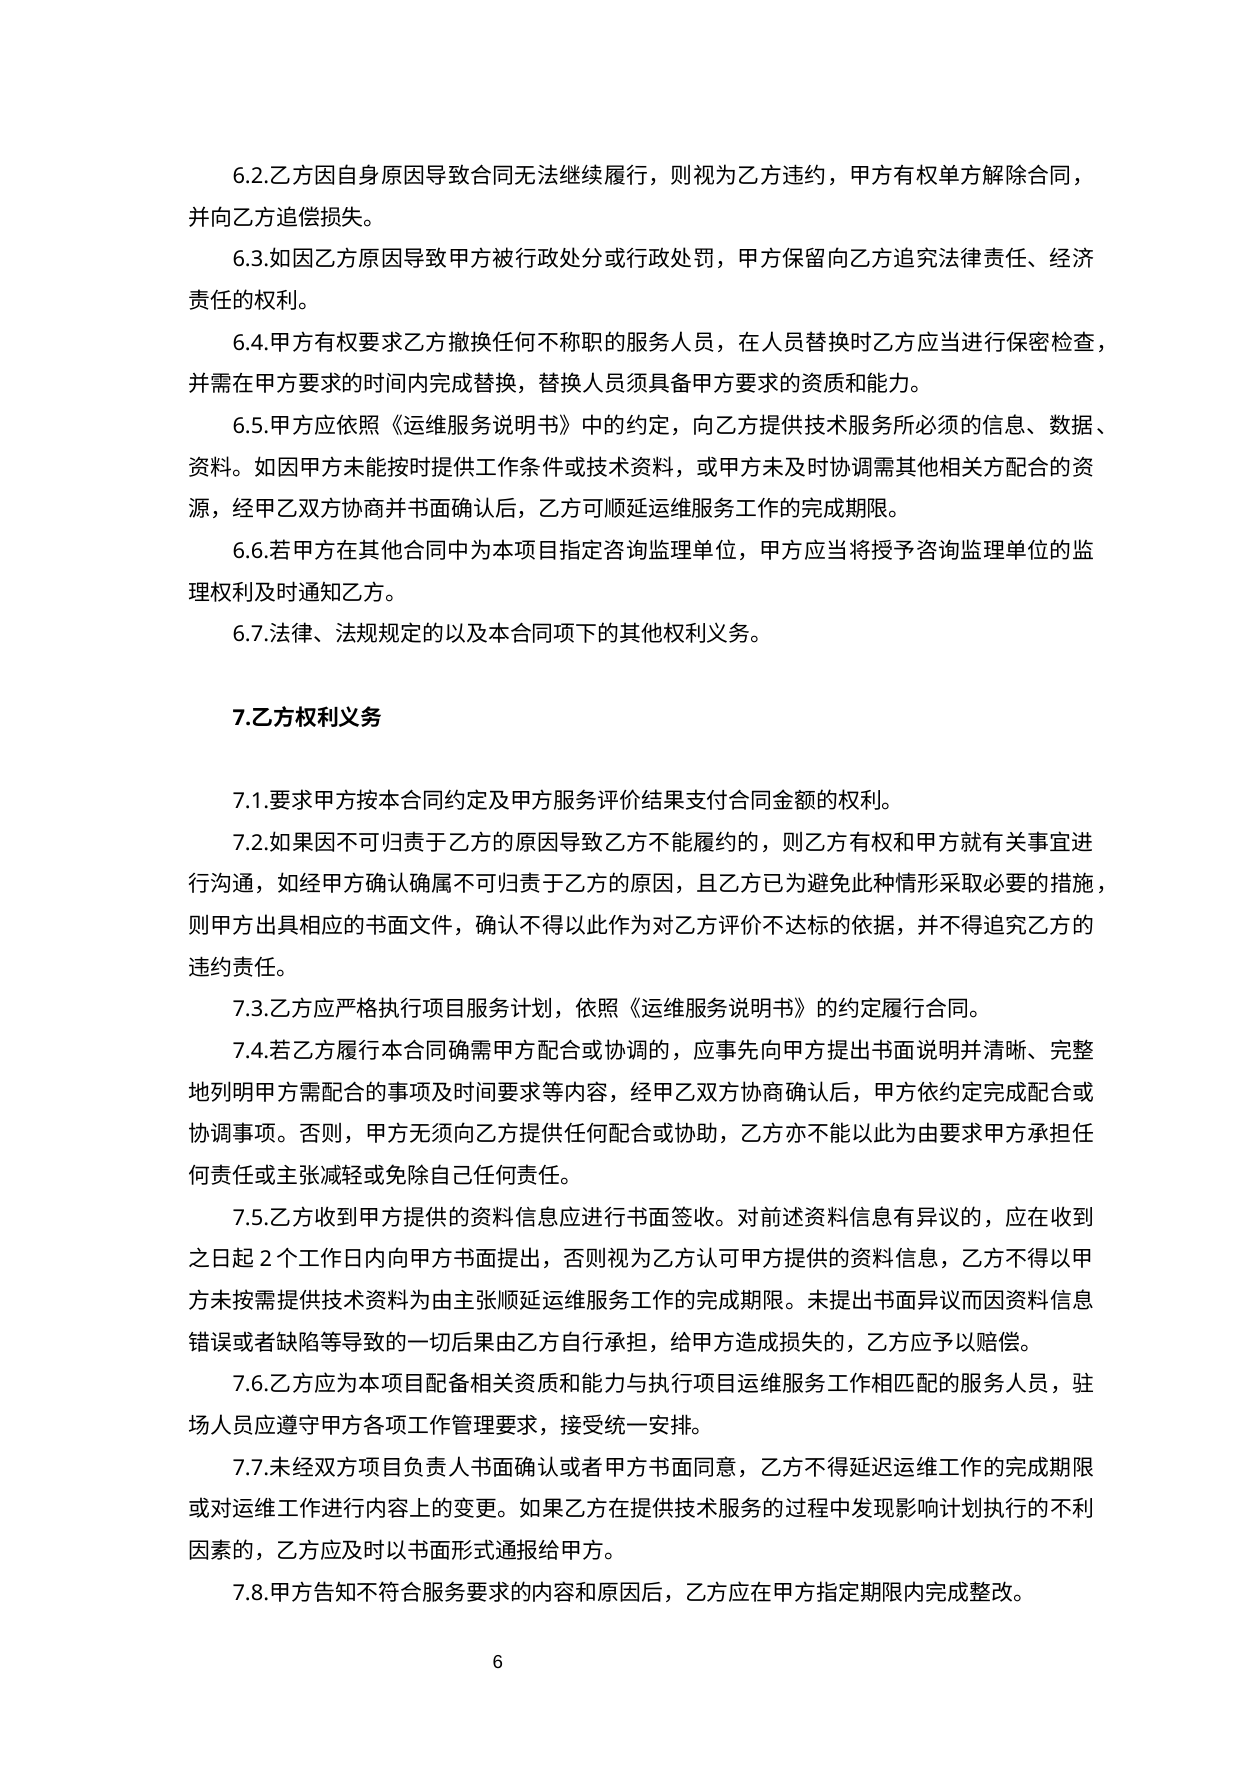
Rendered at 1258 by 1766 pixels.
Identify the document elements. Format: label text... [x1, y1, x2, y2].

text 7.8.甲方告知不符合服务要求的内容和原因后，乙方应在甲方指定期限内完成整改。 [188, 1567, 1096, 1608]
text 6.5.甲方应依照《运维服务说明书》中的约定，向乙方提供技术服务所必须的信息、数据、资料。如因甲方未能按时提供工作条件或技术资料，或甲方未及时协调需其他相关方配合的资源，经甲乙双方协商并书面确认后，乙方可顺延运维服务工作的完成期限。 [188, 400, 1096, 525]
text 7.1.要求甲方按本合同约定及甲方服务评价结果支付合同金额的权利。 [188, 775, 1096, 817]
text 7.2.如果因不可归责于乙方的原因导致乙方不能履约的，则乙方有权和甲方就有关事宜进行沟通，如经甲方确认确属不可归责于乙方的原因，且乙方已为避免此种情形采取必要的措施，则甲方出具相应的书面文件，确认不得以此作为对乙方评价不达标的依据，并不得追究乙方的违约责任。 [188, 817, 1096, 983]
text 7.6.乙方应为本项目配备相关资质和能力与执行项目运维服务工作相匹配的服务人员，驻场人员应遵守甲方各项工作管理要求，接受统一安排。 [188, 1358, 1096, 1442]
text 6.3.如因乙方原因导致甲方被行政处分或行政处罚，甲方保留向乙方追究法律责任、经济责任的权利。 [188, 233, 1096, 317]
text 7.4.若乙方履行本合同确需甲方配合或协调的，应事先向甲方提出书面说明并清晰、完整地列明甲方需配合的事项及时间要求等内容，经甲乙双方协商确认后，甲方依约定完成配合或协调事项。否则，甲方无须向乙方提供任何配合或协助，乙方亦不能以此为由要求甲方承担任何责任或主张减轻或免除自己任何责任。 [188, 1025, 1096, 1192]
text 7.乙方权利义务 [188, 692, 1096, 733]
text 6.7.法律、法规规定的以及本合同项下的其他权利义务。 [188, 608, 1096, 650]
text 7.5.乙方收到甲方提供的资料信息应进行书面签收。对前述资料信息有异议的，应在收到之日起2个工作日内向甲方书面提出，否则视为乙方认可甲方提供的资料信息，乙方不得以甲方未按需提供技术资料为由主张顺延运维服务工作的完成期限。未提出书面异议而因资料信息错误或者缺陷等导致的一切后果由乙方自行承担，给甲方造成损失的，乙方应予以赔偿。 [188, 1192, 1096, 1358]
text 6.4.甲方有权要求乙方撤换任何不称职的服务人员，在人员替换时乙方应当进行保密检查，并需在甲方要求的时间内完成替换，替换人员须具备甲方要求的资质和能力。 [188, 317, 1096, 400]
text 6.2.乙方因自身原因导致合同无法继续履行，则视为乙方违约，甲方有权单方解除合同，并向乙方追偿损失。 [188, 150, 1096, 233]
text 6.6.若甲方在其他合同中为本项目指定咨询监理单位，甲方应当将授予咨询监理单位的监理权利及时通知乙方。 [188, 525, 1096, 608]
text 7.7.未经双方项目负责人书面确认或者甲方书面同意，乙方不得延迟运维工作的完成期限或对运维工作进行内容上的变更。如果乙方在提供技术服务的过程中发现影响计划执行的不利因素的，乙方应及时以书面形式通报给甲方。 [188, 1442, 1096, 1567]
text 7.3.乙方应严格执行项目服务计划，依照《运维服务说明书》的约定履行合同。 [188, 983, 1096, 1025]
